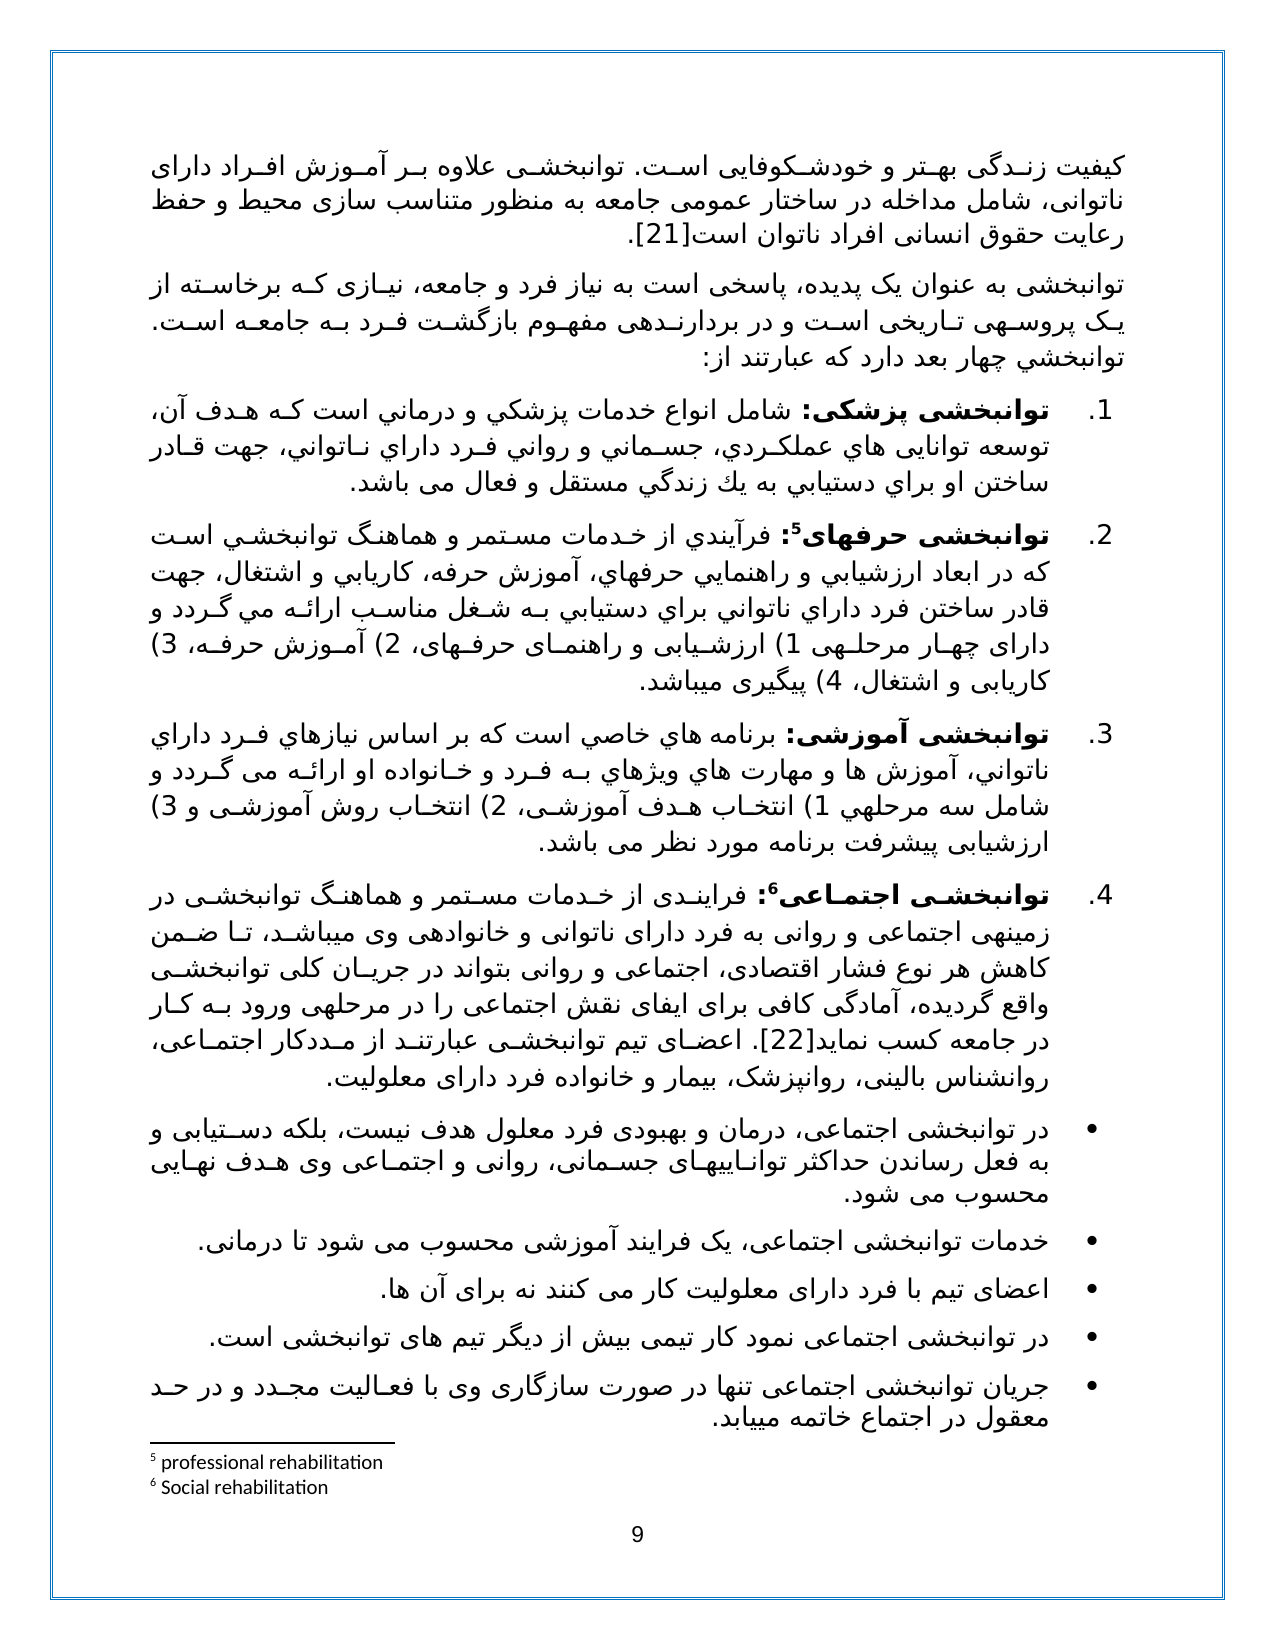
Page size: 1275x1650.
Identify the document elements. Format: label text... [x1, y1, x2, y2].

list توانبخشی اجتماعی: فرایندی از خدمات مستمر و هماهنگ توانبخشی در زمینهی اجتماعی و روانی به فرد دارای ناتوانی و خانوادهی وی میباشد، تا ضمن کاهش هر نوع فشار اقتصادی، اجتماعی و روانی بتواند در جریان کلی توانبخشی واقع گردیده، آمادگی کافی برای ایفای نقش اجتماعی را در مرحلهی ورود به کار در جامعه کسب نماید[22]. اعضای تیم توانبخشی عبارتند از مددکار اجتماعی، روانشناس بالینی، روانپزشک، بیمار و خانواده فرد دارای معلولیت. [150, 879, 1087, 1092]
list در توانبخشی اجتماعی، درمان و بهبودی فرد معلول هدف نیست، بلکه دستیابی و به فعل رساندن حداکثر تواناییهای جسمانی، روانی و اجتماعی وی هدف نهایی محسوب می شود. [150, 1114, 1087, 1208]
list توانبخشی حرفهای: فرآيندي از خدمات مستمر و هماهنگ توانبخشي است كه در ابعاد ارزشيابي و راهنمايي حرفهاي، آموزش حرفه، كاريابي و اشتغال، جهت قادر ساختن فرد داراي ناتواني براي دستيابي به شغل مناسب ارائه مي گردد و دارای چهار مرحلهی 1) ارزشیابی و راهنمای حرفهای، 2) آموزش حرفه، 3) کاریابی و اشتغال، 4) پیگیری میباشد. [150, 520, 1087, 697]
list توانبخشی پزشکی: شامل انواع خدمات پزشكي و درماني است كه هدف آن، توسعه توانايی هاي عملكردي، جسماني و رواني فرد داراي ناتواني، جهت قادر ساختن او براي دستيابي به يك زندگي مستقل و فعال می باشد. [150, 394, 1087, 498]
list توانبخشی آموزشی: برنامه هاي خاصي است كه بر اساس نيازهاي فرد داراي ناتواني، آموزش ها و مهارت هاي ويژهاي به فرد و خانواده او ارائه می گردد و شامل سه مرحلهي 1) انتخاب هدف آموزشی، 2) انتخاب روش آموزشی و 3) ارزشیابی پیشرفت برنامه مورد نظر می باشد. [150, 718, 1087, 858]
text توانبخشی به عنوان یک پدیده، پاسخی است به نیاز فرد و جامعه، نیازی که برخاسته از یک پروسهی تاریخی است و در بردارندهی مفهوم بازگشت فرد به جامعه است. توانبخشي چهار بعد دارد كه عبارتند از: [150, 269, 1125, 373]
list خدمات توانبخشی اجتماعی، یک فرایند آموزشی محسوب می شود تا درمانی. [150, 1225, 1087, 1257]
list اعضای تیم با فرد دارای معلولیت کار می کنند نه برای آن ها. [150, 1273, 1087, 1305]
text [150, 150, 1125, 250]
list در توانبخشی اجتماعی نمود کار تیمی بیش از دیگر تیم های توانبخشی است. [150, 1322, 1087, 1353]
list جریان توانبخشی اجتماعی تنها در صورت سازگاری وی با فعالیت مجدد و در حد معقول در اجتماع خاتمه مییابد. [150, 1370, 1087, 1433]
